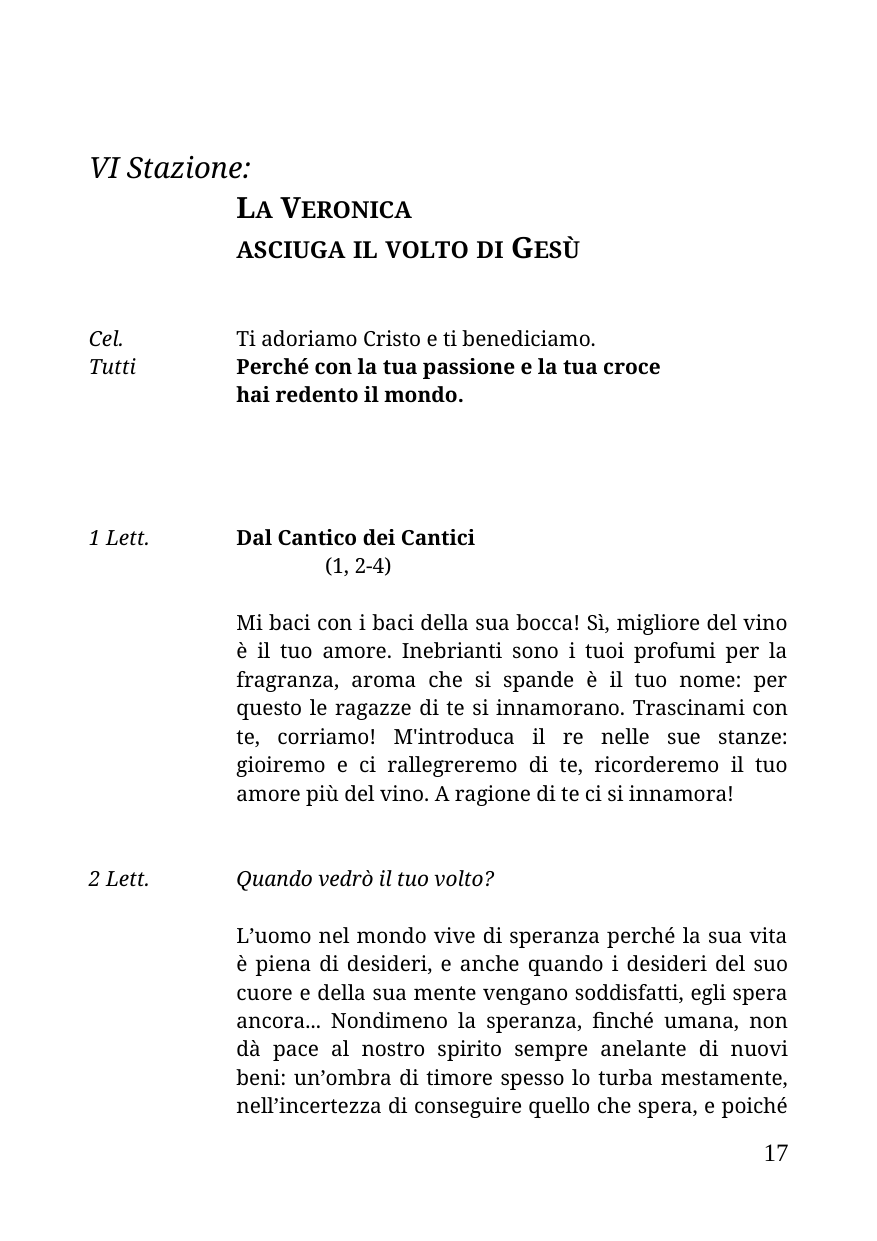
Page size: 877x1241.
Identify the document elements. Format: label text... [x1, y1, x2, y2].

text Cel. Ti adoriamo Cristo e ti benediciamo. [89, 324, 788, 352]
text La Veronica [162, 187, 788, 227]
text Tutti Perché con la tua passione e la tua croce [89, 352, 788, 381]
text 2 Lett. Quando vedrò il tuo volto? [89, 864, 788, 892]
text VI Stazione: [89, 148, 788, 187]
text Mi baci con i baci della sua bocca! Sì, migliore del vino è il tuo amore. Inebrianti sono i tuoi profumi per la fragranza, aroma che si spande è il tuo nome: per questo le ragazze di te si innamorano. Trascinami con te, corriamo! M'introduca il re nelle sue stanze: gioiremo e ci rallegreremo di te, ricorderemo il tuo amore più del vino. A ragione di te ci si innamora! [236, 608, 788, 807]
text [236, 921, 788, 1120]
text hai redento il mondo. [89, 381, 788, 409]
text asciuga il volto di Gesù [162, 227, 788, 267]
text 1 Lett. Dal Cantico dei Cantici (1, 2-4) [89, 523, 788, 579]
